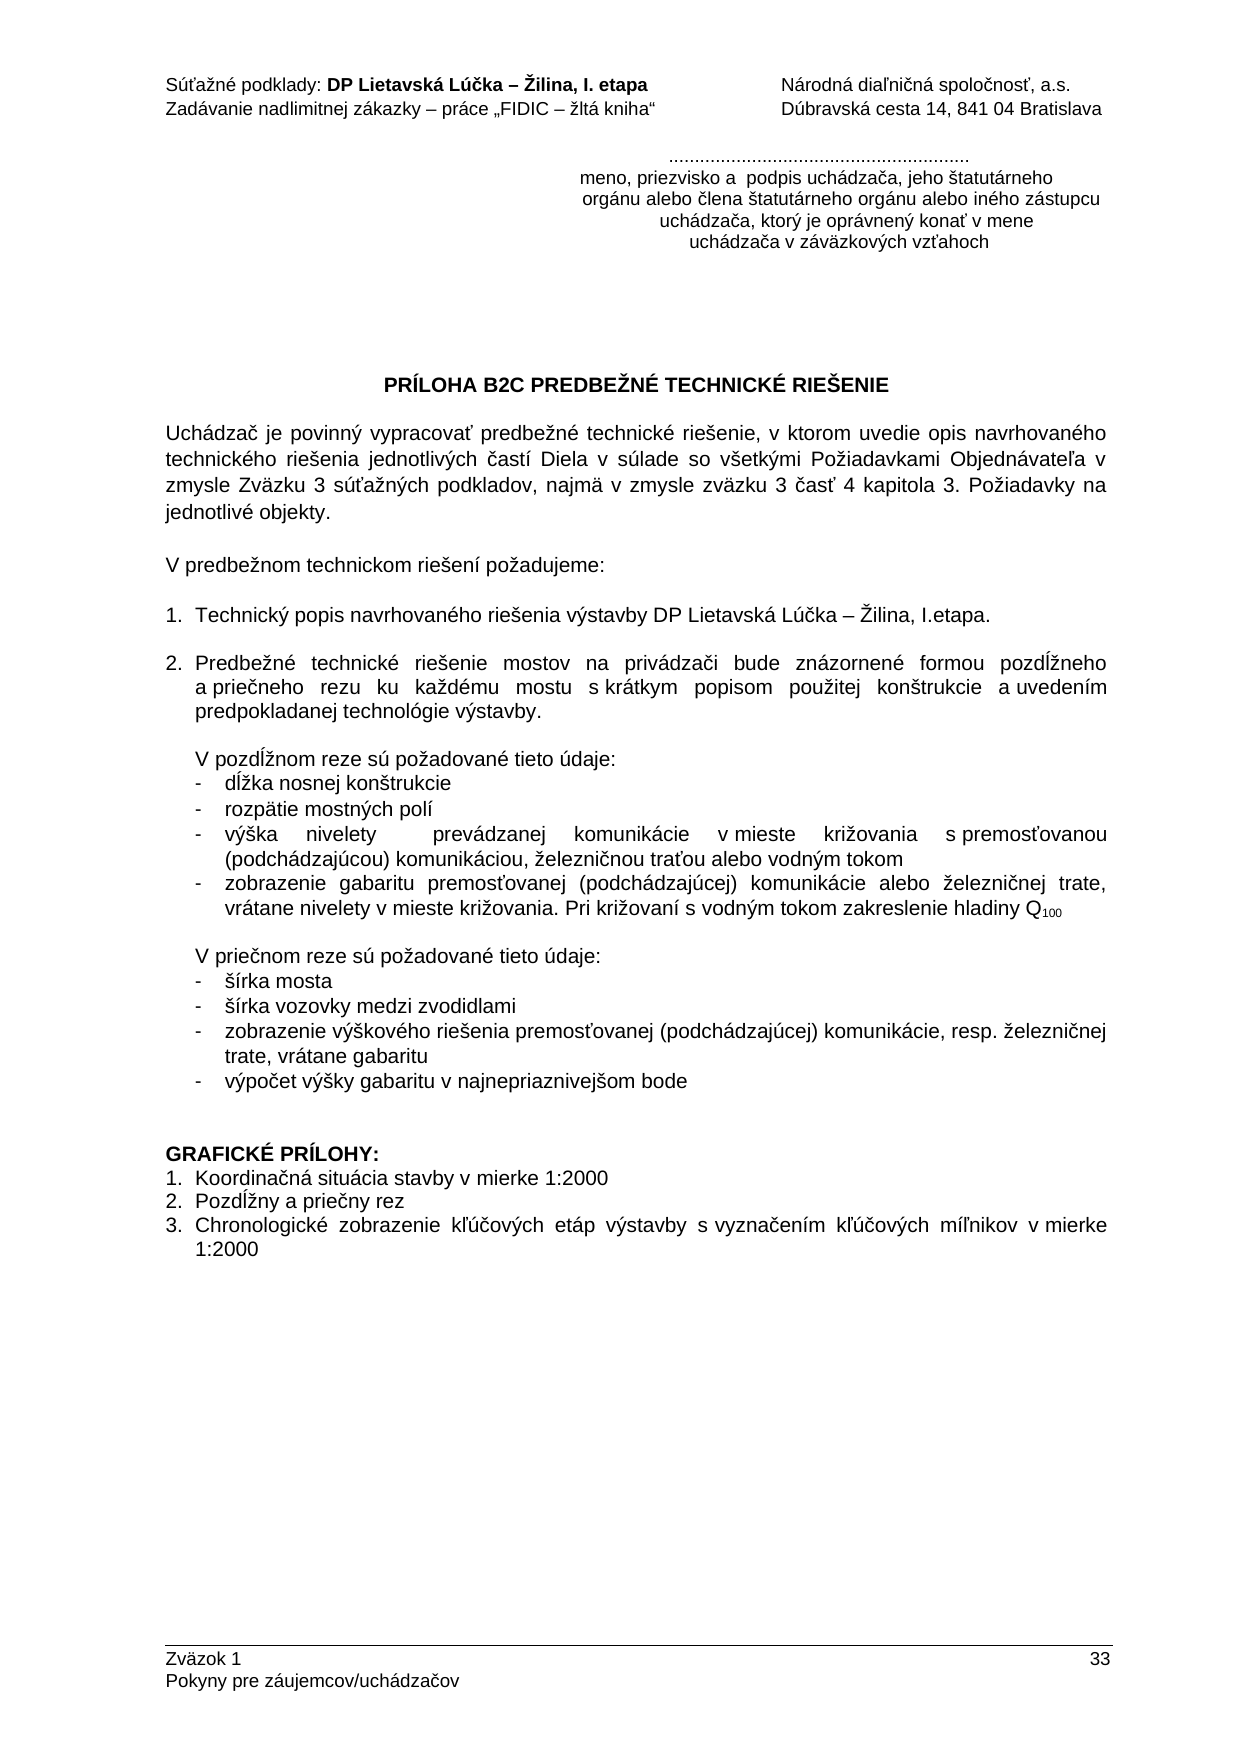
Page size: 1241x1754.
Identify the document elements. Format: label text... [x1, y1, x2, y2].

list Technický popis navrhovaného riešenia výstavby DP Lietavská Lúčka – Žilina, I.etapa. [165, 603, 1107, 627]
list dĺžka nosnej konštrukcie [165, 770, 1107, 796]
list zobrazenie výškového riešenia premosťovanej (podchádzajúcej) komunikácie, resp. železničnej trate, vrátane gabaritu [195, 1019, 1107, 1068]
list šírka vozovky medzi zvodidlami [165, 993, 1107, 1019]
text V priečnom reze sú požadované tieto údaje: [165, 944, 1107, 968]
text .......................................................... [165, 145, 1107, 167]
text V predbežnom technickom riešení požadujeme: [165, 552, 1107, 576]
text 1. Koordinačná situácia stavby v mierke 1:2000 [165, 1165, 1107, 1189]
list Predbežné technické riešenie mostov na privádzači bude znázornené formou pozdĺžneho a priečneho rezu ku každému mostu s krátkym popisom použitej konštrukcie a uvedením predpokladanej technológie výstavby. [165, 651, 1107, 722]
text GRAFICKÉ PRÍLOHY: [165, 1141, 1107, 1165]
text meno, priezvisko a podpis uchádzača, jeho štatutárneho orgánu alebo člena štatutárneho orgánu alebo iného zástupcu uchádzača, ktorý je oprávnený konať v mene uchádzača v záväzkových vzťahoch [165, 167, 1107, 253]
list výška nivelety prevádzanej komunikácie v mieste križovania s premosťovanou (podchádzajúcou) komunikáciou, železničnou traťou alebo vodným tokom [195, 821, 1107, 871]
list zobrazenie gabaritu premosťovanej (podchádzajúcej) komunikácie alebo železničnej trate, vrátane nivelety v mieste križovania. Pri križovaní s vodným tokom zakreslenie hladiny Q100 [195, 871, 1107, 920]
list výpočet výšky gabaritu v najnepriaznivejšom bode [165, 1068, 1107, 1093]
text 3. Chronologické zobrazenie kľúčových etáp výstavby s vyznačením kľúčových míľnikov v mierke 1:2000 [165, 1213, 1107, 1261]
list šírka mosta [165, 968, 1107, 993]
text 2. Pozdĺžny a priečny rez [165, 1189, 1107, 1213]
text Príloha B2C predbežné technické riešenie [165, 373, 1107, 397]
list rozpätie mostných polí [165, 796, 1107, 821]
text V pozdĺžnom reze sú požadované tieto údaje: [165, 746, 1107, 770]
text Uchádzač je povinný vypracovať predbežné technické riešenie, v ktorom uvedie opis navrhovaného technického riešenia jednotlivých častí Diela v súlade so všetkými Požiadavkami Objednávateľa v zmysle Zväzku 3 súťažných podkladov, najmä v zmysle zväzku 3 časť 4 kapitola 3. Požiadavky na jednotlivé objekty. [165, 421, 1107, 524]
